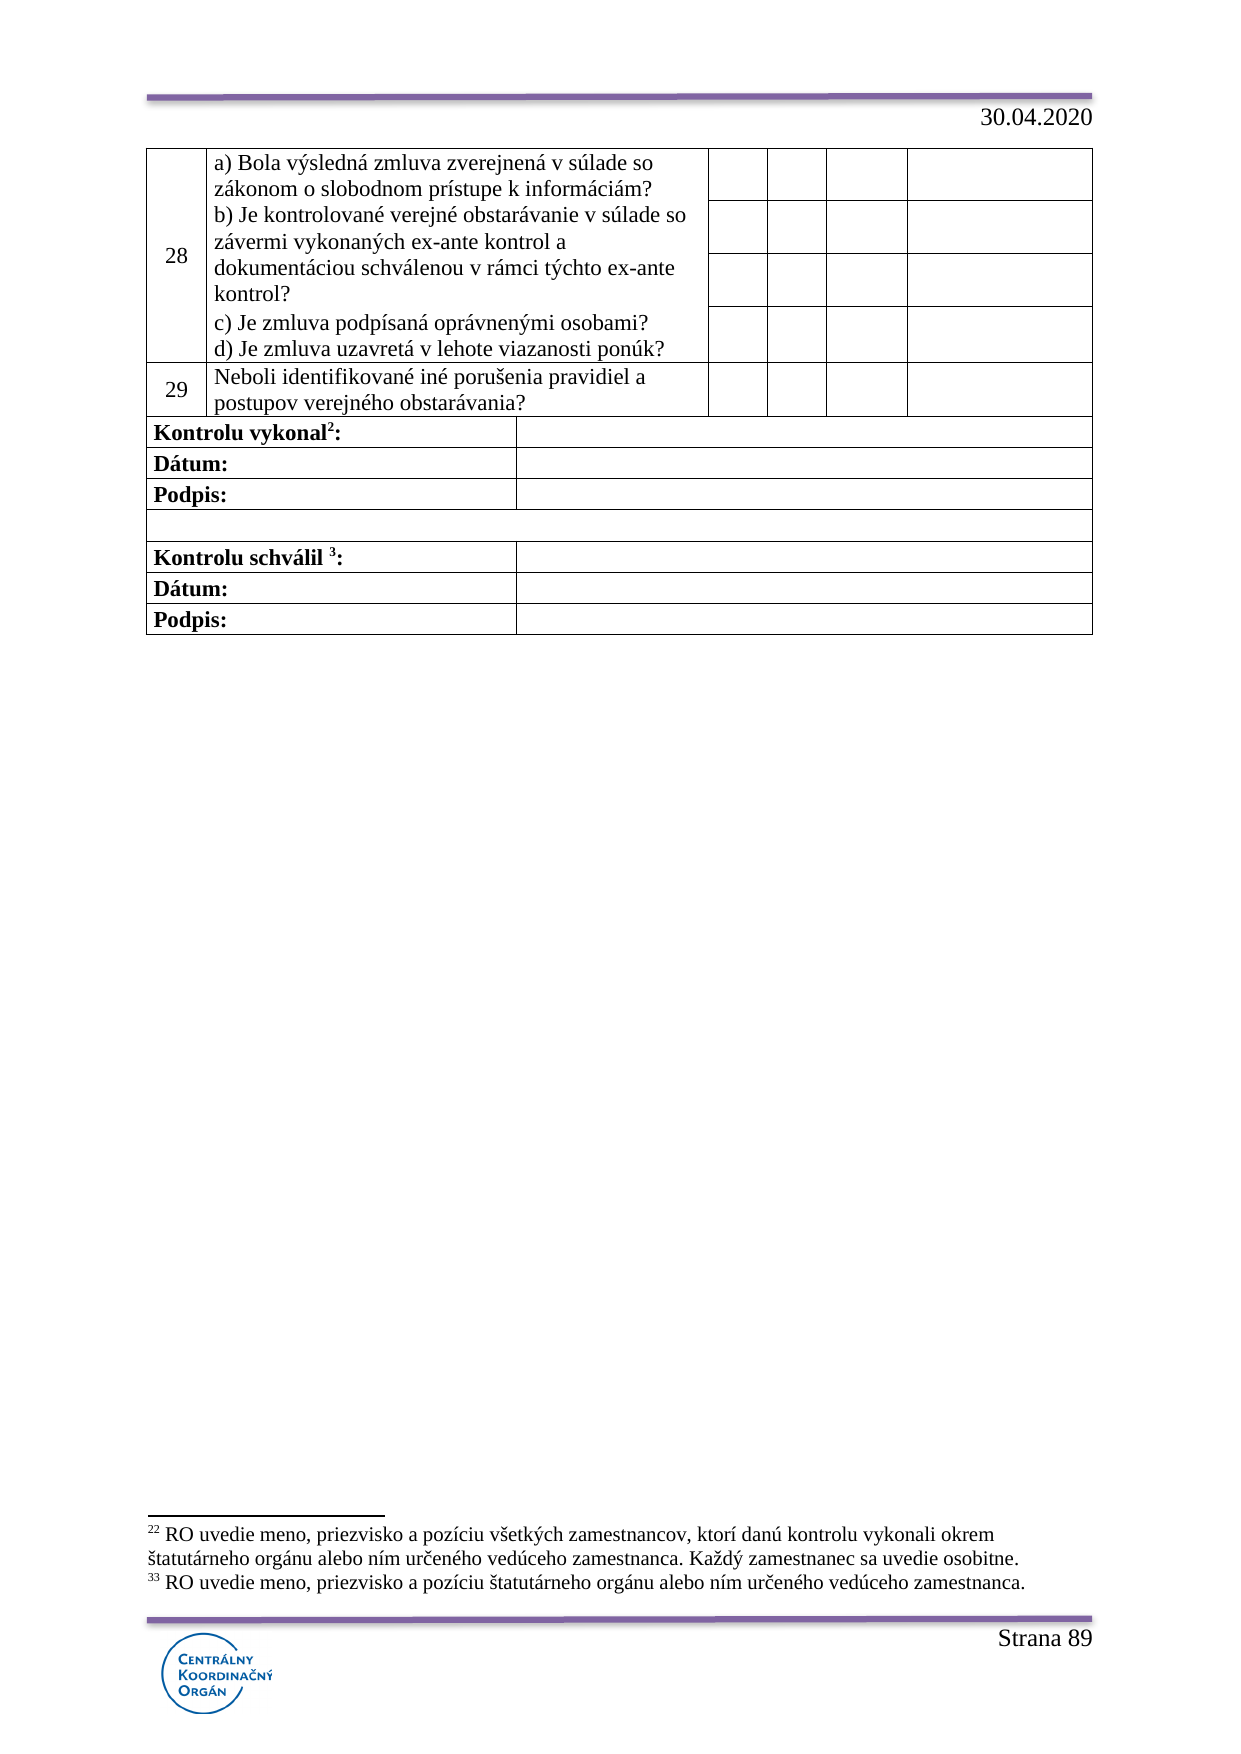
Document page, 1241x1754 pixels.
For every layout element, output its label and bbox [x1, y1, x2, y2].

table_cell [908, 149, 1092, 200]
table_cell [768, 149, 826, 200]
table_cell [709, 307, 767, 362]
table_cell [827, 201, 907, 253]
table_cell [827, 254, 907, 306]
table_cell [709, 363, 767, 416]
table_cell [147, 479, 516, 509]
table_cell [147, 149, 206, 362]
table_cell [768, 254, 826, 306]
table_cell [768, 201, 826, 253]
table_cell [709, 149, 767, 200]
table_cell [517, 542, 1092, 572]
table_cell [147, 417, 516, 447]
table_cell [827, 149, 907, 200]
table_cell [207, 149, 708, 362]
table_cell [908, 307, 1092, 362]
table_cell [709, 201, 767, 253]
picture [159, 1631, 272, 1713]
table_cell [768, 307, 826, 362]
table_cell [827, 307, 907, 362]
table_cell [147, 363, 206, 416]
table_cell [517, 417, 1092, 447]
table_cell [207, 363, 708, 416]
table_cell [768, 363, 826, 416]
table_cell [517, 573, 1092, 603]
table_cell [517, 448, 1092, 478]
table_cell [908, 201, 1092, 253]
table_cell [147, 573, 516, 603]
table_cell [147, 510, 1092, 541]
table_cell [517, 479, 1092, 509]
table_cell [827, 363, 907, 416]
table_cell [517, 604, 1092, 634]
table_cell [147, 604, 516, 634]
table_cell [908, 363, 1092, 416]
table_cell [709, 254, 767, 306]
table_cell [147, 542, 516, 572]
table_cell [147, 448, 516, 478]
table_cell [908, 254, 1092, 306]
